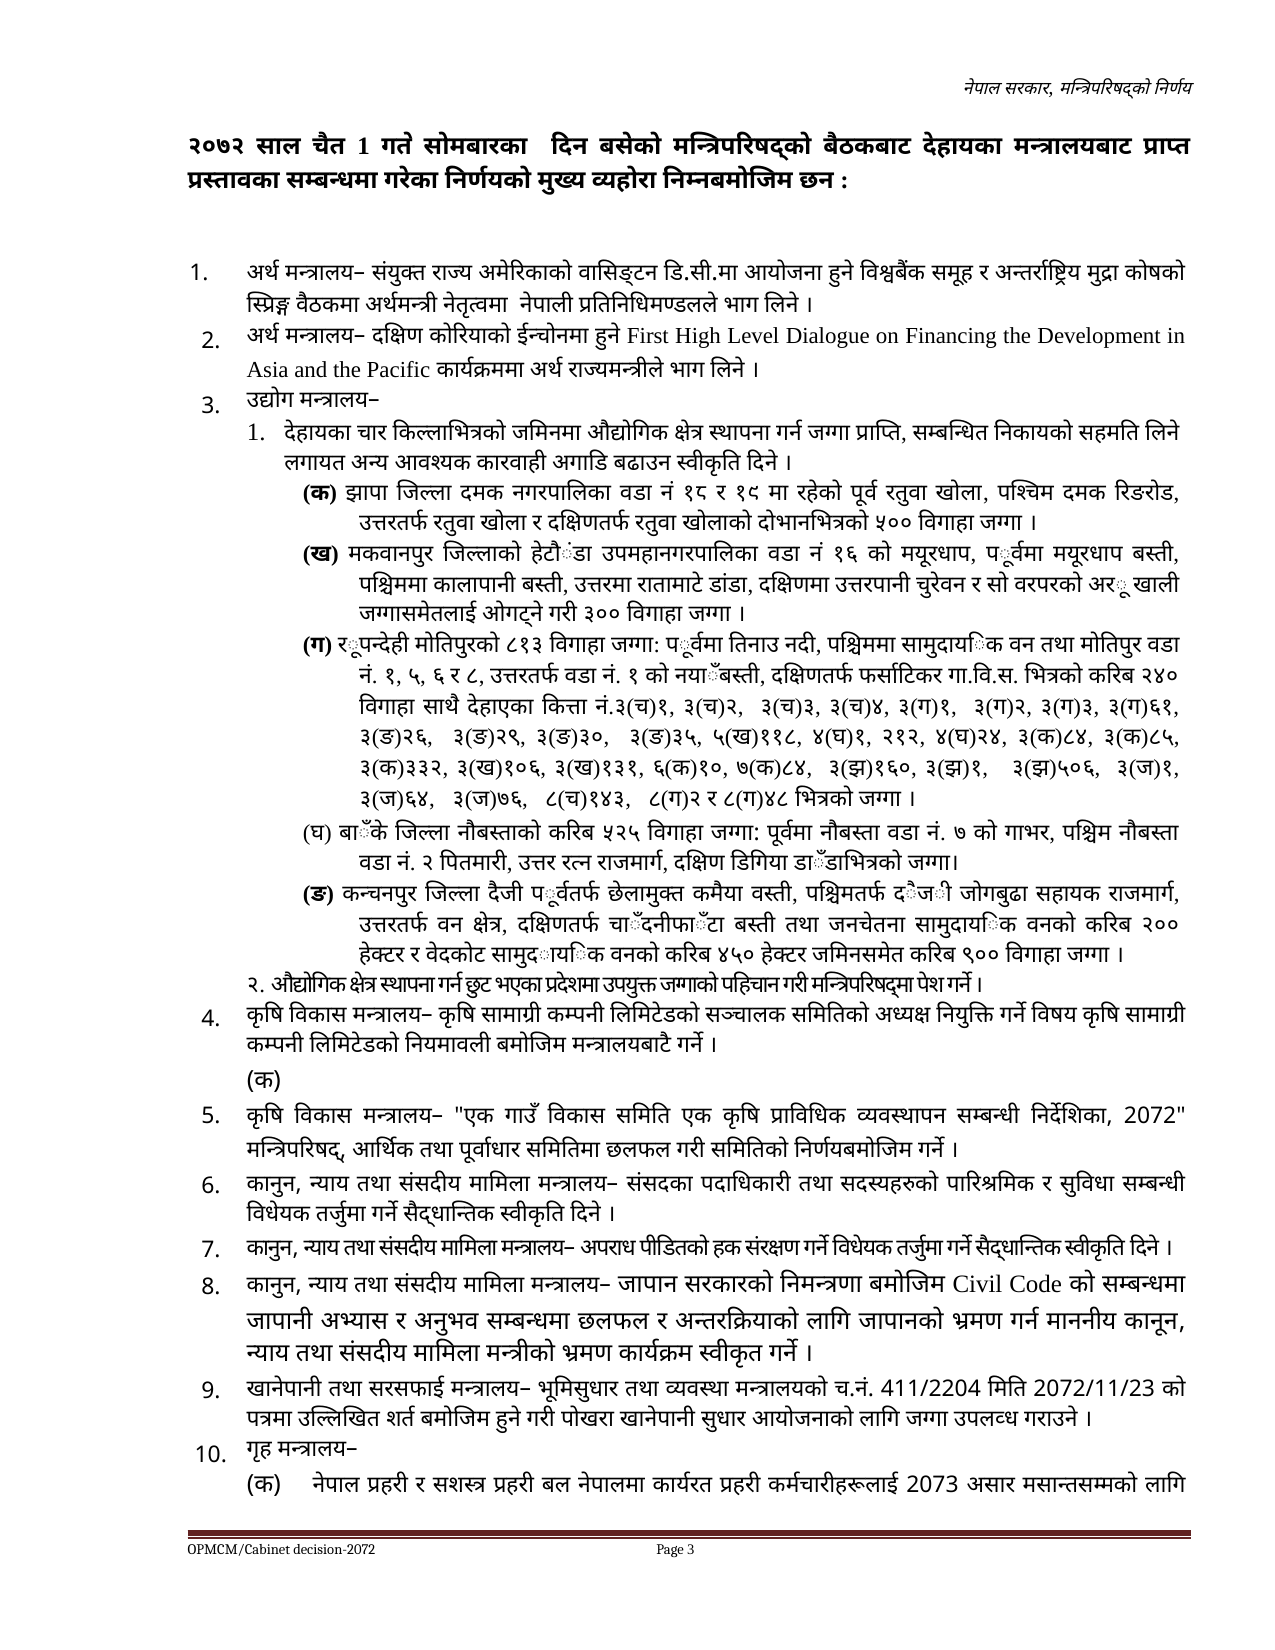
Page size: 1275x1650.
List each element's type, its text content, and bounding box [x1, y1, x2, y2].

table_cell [235, 1436, 1191, 1503]
table_cell [188, 1436, 235, 1503]
table_cell [188, 1002, 235, 1099]
table_cell कानुन, न्याय तथा संसदीय मामिला मन्त्रालय– जापान सरकारको निमन्त्रणा बमोजिम Civil Code को सम्बन्धमा जापानी अभ्यास र अनुभव सम्बन्धमा छलफल र अन्तरक्रियाको लागि जापानको भ्रमण गर्न माननीय कानून, न्याय तथा संसदीय मामिला मन्त्रीको भ्रमण कार्यक्रम स्वीकृत गर्ने । [235, 1268, 1191, 1372]
table_cell कृषि विकास मन्त्रालय– "एक गाउँ विकास समिति एक कृषि प्राविधिक व्यवस्थापन सम्बन्धी निर्देशिका, 2072" मन्त्रिपरिषद्, आर्थिक तथा पूर्वाधार समितिमा छलफल गरी समितिको निर्णयबमोजिम गर्ने । [235, 1099, 1191, 1167]
table_cell कानुन, न्याय तथा संसदीय मामिला मन्त्रालय– अपराध पीडितको हक संरक्षण गर्ने विधेयक तर्जुमा गर्ने सैद्धान्तिक स्वीकृति दिने । [235, 1231, 1191, 1268]
table_cell खानेपानी तथा सरसफाई मन्त्रालय– भूमिसुधार तथा व्यवस्था मन्त्रालयको च.नं. 411/2204 मिति 2072/11/23 को पत्रमा उल्लिखित शर्त बमोजिम हुने गरी पोखरा खानेपानी सुधार आयोजनाको लागि जग्गा उपलव्ध गराउने । [235, 1372, 1191, 1436]
table_cell अर्थ मन्त्रालय– दक्षिण कोरियाको ईन्चोनमा हुने First High Level Dialogue on Financing the Development in Asia and the Pacific कार्यक्रममा अर्थ राज्यमन्त्रीले भाग लिने । [235, 322, 1191, 387]
table_cell [188, 1231, 235, 1268]
table_cell उद्योग मन्त्रालय– देहायका चार किल्लाभित्रको जमिनमा औद्योगिक क्षेत्र स्थापना गर्न जग्गा प्राप्ति, सम्बन्धित निकायको सहमति लिने लगायत अन्य आवश्यक कारवाही अगाडि बढाउन स्वीकृति दिने । (क) झापा जिल्ला दमक नगरपालिका वडा नं १८ र १९ मा रहेको पूर्व रतुवा खोला, पश्चिम दमक रिङरोड, उत्तरतर्फ रतुवा खोला र दक्षिणतर्फ रतुवा खोलाको दोभानभित्रको ५०० विगाहा जग्गा । (ख) मकवानपुर जिल्लाको हेटौंडा उपमहानगरपालिका वडा नं १६ को मयूरधाप, पूर्वमा मयूरधाप बस्ती, पश्चिममा कालापानी बस्ती, उत्तरमा रातामाटे डांडा, दक्षिणमा उत्तरपानी चुरेवन र सो वरपरको अरू खाली जग्गासमेतलाई ओगट्ने गरी ३०० विगाहा जग्गा । (ग) रूपन्देही मोतिपुरको ८१३ विगाहा जग्गा: पूर्वमा तिनाउ नदी, पश्चिममा सामुदायिक वन तथा मोतिपुर वडा नं. १, ५, ६ र ८, उत्तरतर्फ वडा नं. १ को नयाँबस्ती, दक्षिणतर्फ फर्साटिकर गा.वि.स. भित्रको करिब २४० विगाहा साथै देहाएका कित्ता नं.३(च)१, ३(च)२, ३(च)३, ३(च)४, ३(ग)१, ३(ग)२, ३(ग)३, ३(ग)६१, ३(ङ)२६, ३(ङ)२९, ३(ङ)३०, ३(ङ)३५, ५(ख)११८, ४(घ)१, २१२, ४(घ)२४, ३(क)८४, ३(क)८५, ३(क)३३२, ३(ख)१०६, ३(ख)१३१, ६(क)१०, ७(क)८४, ३(झ)१६०, ३(झ)१, ३(झ)५०६, ३(ज)१, ३(ज)६४, ३(ज)७६, ८(च)१४३, ८(ग)२ र ८(ग)४८ भित्रको जग्गा । (घ) बाँके जिल्ला नौबस्ताको करिब ५२५ विगाहा जग्गा: पूर्वमा नौबस्ता वडा नं. ७ को गाभर, पश्चिम नौबस्ता वडा नं. २ पितमारी, उत्तर रत्न राजमार्ग, दक्षिण डिगिया डाँडाभित्रको जग्गा। (ङ) कन्चनपुर जिल्ला दैजी पूर्वतर्फ छेलामुक्त कमैया वस्ती, पश्चिमतर्फ दैजी जोगबुढा सहायक राजमार्ग, उत्तरतर्फ वन क्षेत्र, दक्षिणतर्फ चाँदनीफाँटा बस्ती तथा जनचेतना सामुदायिक वनको करिब २०० हेक्टर र वेदकोट सामुदायिक वनको करिब ४५० हेक्टर जमिनसमेत करिब ९०० विगाहा जग्गा । २. औद्योगिक क्षेत्र स्थापना गर्न छुट भएका प्रदेशमा उपयुक्त जग्गाको पहिचान गरी मन्त्रिपरिषद्‍मा पेश गर्ने । [235, 387, 1191, 1002]
table_cell [188, 322, 235, 387]
table_cell [188, 1268, 235, 1372]
table_cell [188, 1167, 235, 1231]
table_cell कानुन, न्याय तथा संसदीय मामिला मन्त्रालय– संसदका पदाधिकारी तथा सदस्यहरुको पारिश्रमिक र सुविधा सम्बन्धी विधेयक तर्जुमा गर्ने सैद्धान्तिक स्वीकृति दिने । [235, 1167, 1191, 1231]
table_header [188, 254, 235, 322]
table_cell [188, 1372, 235, 1436]
table_cell कृषि विकास मन्त्रालय– कृषि सामाग्री कम्पनी लिमिटेडको सञ्चालक समितिको अध्यक्ष नियुक्ति गर्ने विषय कृषि सामाग्री कम्पनी लिमिटेडको नियमावली बमोजिम मन्त्रालयबाटै गर्ने । [235, 1002, 1191, 1099]
table_cell [188, 387, 235, 1002]
table_header अर्थ मन्त्रालय– संयुक्त राज्य अमेरिकाको वासिङ्टन डि.सी.मा आयोजना हुने विश्वबैंक समूह र अन्तर्राष्ट्रिय मुद्रा कोषको स्प्रिङ्ग वैठकमा अर्थमन्त्री नेतृत्वमा नेपाली प्रतिनिधिमण्डलले भाग लिने । [235, 254, 1191, 322]
table_cell [188, 1099, 235, 1167]
text २०७२ साल चैत 1 गते सोमबारका दिन बसेको मन्त्रिपरिषद्को बैठकबाट देहायका मन्त्रालयबाट प्राप्त प्रस्तावका सम्बन्धमा गरेका निर्णयको मुख्य व्यहोरा निम्नबमोजिम छन : [187, 131, 1191, 198]
